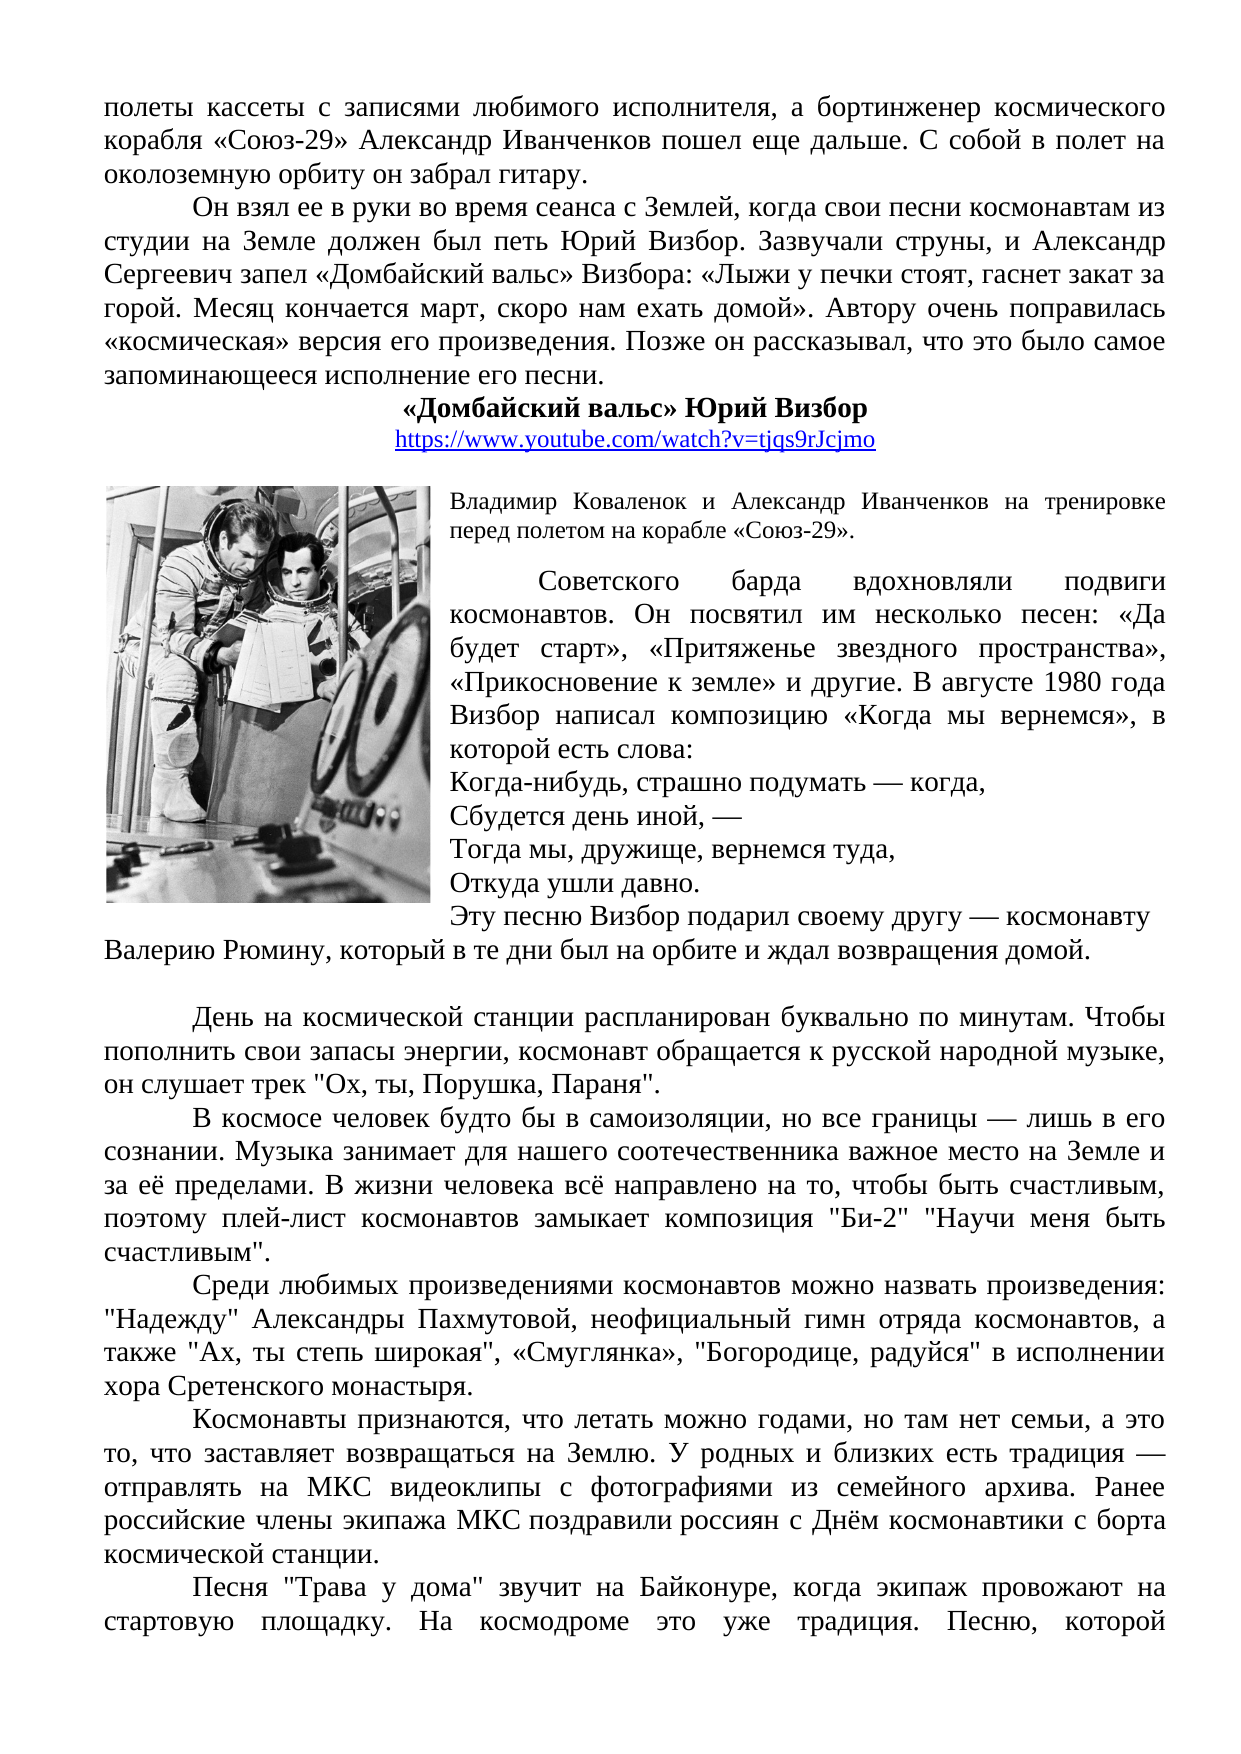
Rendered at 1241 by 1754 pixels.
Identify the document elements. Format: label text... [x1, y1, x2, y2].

text Когда-нибудь, страшно подумать — когда, Сбудется день иной, — Тогда мы, дружище, вернемся туда, Откуда ушли давно. Эту песню Визбор подарил своему другу — космонавту Валерию Рюмину, который в те дни был на орбите и ждал возвращения домой. [103, 764, 1167, 966]
text Советского барда вдохновляли подвиги космонавтов. Он посвятил им несколько песен: «Да будет старт», «Притяженье звездного пространства», «Прикосновение к земле» и другие. В августе 1980 года Визбор написал композицию «Когда мы вернемся», в которой есть слова: [431, 563, 1167, 764]
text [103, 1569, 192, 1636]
text Владимир Коваленок и Александр Иванченков на тренировке перед полетом на корабле «Союз-29». [431, 486, 1167, 544]
picture [106, 486, 431, 902]
text Космонавты признаются, что летать можно годами, но там нет семьи, а это то, что заставляет возвращаться на Землю. У родных и близких есть традиция — отправлять на МКС видеоклипы с фотографиями из семейного архива. Ранее российские члены экипажа МКС поздравили россиян с Днём космонавтики с борта космической станции. [103, 1402, 1167, 1569]
text День на космической станции распланирован буквально по минутам. Чтобы пополнить свои запасы энергии, космонавт обращается к русской народной музыке, он слушает трек "Ох, ты, Порушка, Параня". [103, 999, 1167, 1100]
text Среди любимых произведениями космонавтов можно назвать произведения: "Надежду" Александры Пахмутовой, неофициальный гимн отряда космонавтов, а также "Ах, ты степь широкая", «Смуглянка», "Богородице, радуйся" в исполнении хора Сретенского монастыря. [103, 1267, 1167, 1402]
text «Домбайский вальс» Юрий Визбор [103, 391, 1167, 424]
text Он взял ее в руки во время сеанса с Землей, когда свои песни космонавтам из студии на Земле должен был петь Юрий Визбор. Зазвучали струны, и Александр Сергеевич запел «Домбайский вальс» Визбора: «Лыжи у печки стоят, гаснет закат за горой. Месяц кончается март, скоро нам ехать домой». Автору очень поправилась «космическая» версия его произведения. Позже он рассказывал, что это было самое запоминающееся исполнение его песни. [103, 189, 1167, 391]
text https://www.youtube.com/watch?v=tjqs9rJcjmo [103, 424, 1167, 453]
text В космосе человек будто бы в самоизоляции, но все границы — лишь в его сознании. Музыка занимает для нашего соотечественника важное место на Земле и за её пределами. В жизни человека всё направлено на то, чтобы быть счастливым, поэтому плей-лист космонавтов замыкает композиция "Би-2" "Научи меня быть счастливым". [103, 1100, 1167, 1267]
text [103, 89, 1167, 189]
